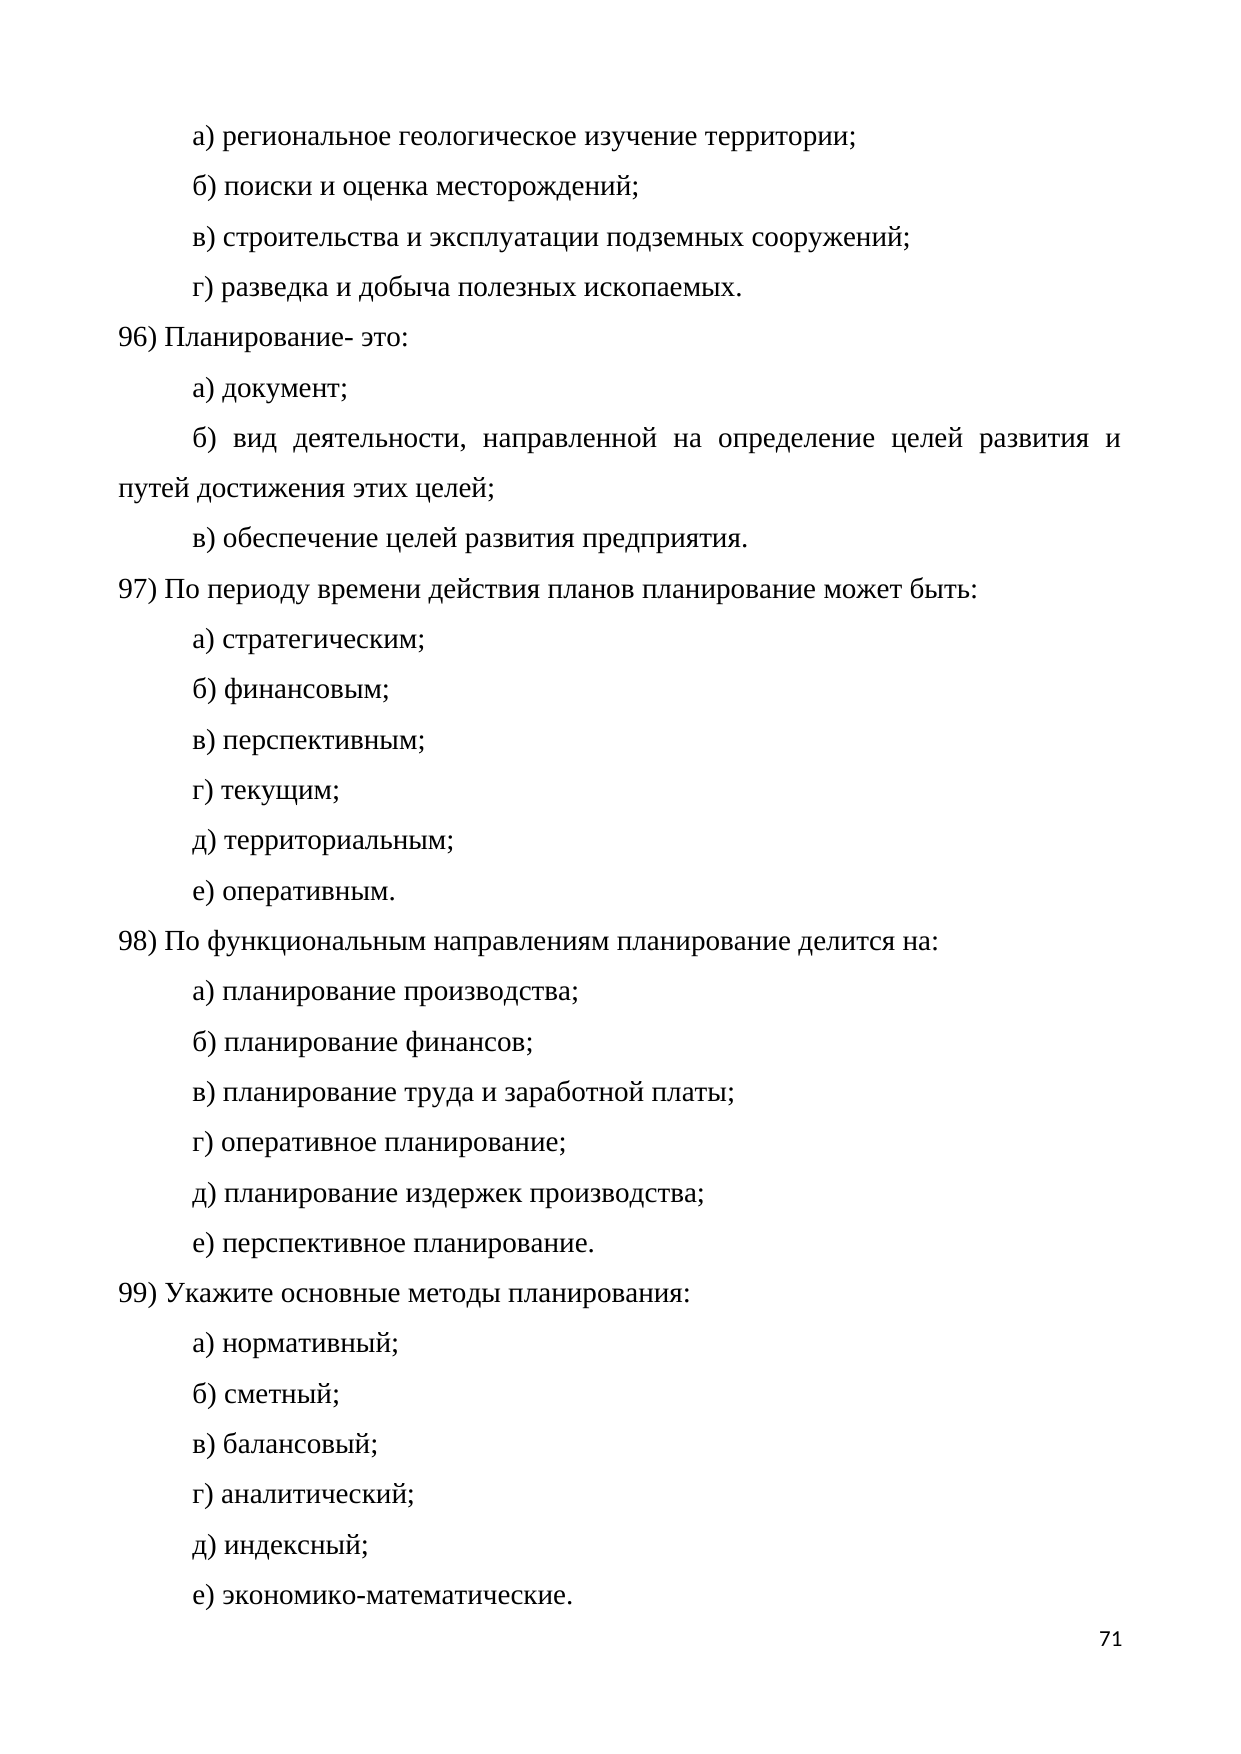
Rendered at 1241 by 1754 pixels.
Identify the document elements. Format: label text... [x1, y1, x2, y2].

text д) территориальным; [118, 822, 1122, 856]
text б) финансовым; [118, 672, 1122, 705]
text 98) По функциональным направлениям планирование делится на: [118, 923, 1122, 957]
text в) балансовый; [118, 1426, 1122, 1460]
text б) планирование финансов; [118, 1024, 1122, 1057]
text в) обеспечение целей развития предприятия. [118, 521, 1122, 554]
text д) планирование издержек производства; [118, 1175, 1122, 1208]
text а) планирование производства; [118, 973, 1122, 1007]
text е) экономико-математические. [118, 1577, 1122, 1611]
text 96) Планирование- это: [118, 319, 1122, 353]
text б) сметный; [118, 1376, 1122, 1409]
text 97) По периоду времени действия планов планирование может быть: [118, 571, 1122, 604]
text е) перспективное планирование. [118, 1225, 1122, 1258]
text г) разведка и добыча полезных ископаемых. [118, 269, 1122, 303]
text д) индексный; [118, 1527, 1122, 1560]
text в) планирование труда и заработной платы; [118, 1074, 1122, 1108]
text в) строительства и эксплуатации подземных сооружений; [118, 219, 1122, 252]
text а) документ; [118, 370, 1122, 403]
text 99) Укажите основные методы планирования: [118, 1275, 1122, 1309]
text а) нормативный; [118, 1326, 1122, 1359]
text б) поиски и оценка месторождений; [118, 168, 1122, 202]
text а) региональное геологическое изучение территории; [118, 118, 1122, 152]
text а) стратегическим; [118, 621, 1122, 655]
text в) перспективным; [118, 722, 1122, 755]
text е) оперативным. [118, 873, 1122, 906]
text г) аналитический; [118, 1477, 1122, 1510]
text г) текущим; [118, 772, 1122, 806]
text г) оперативное планирование; [118, 1124, 1122, 1158]
text б) вид деятельности, направленной на определение целей развития и путей достижения этих целей; [118, 420, 1122, 504]
